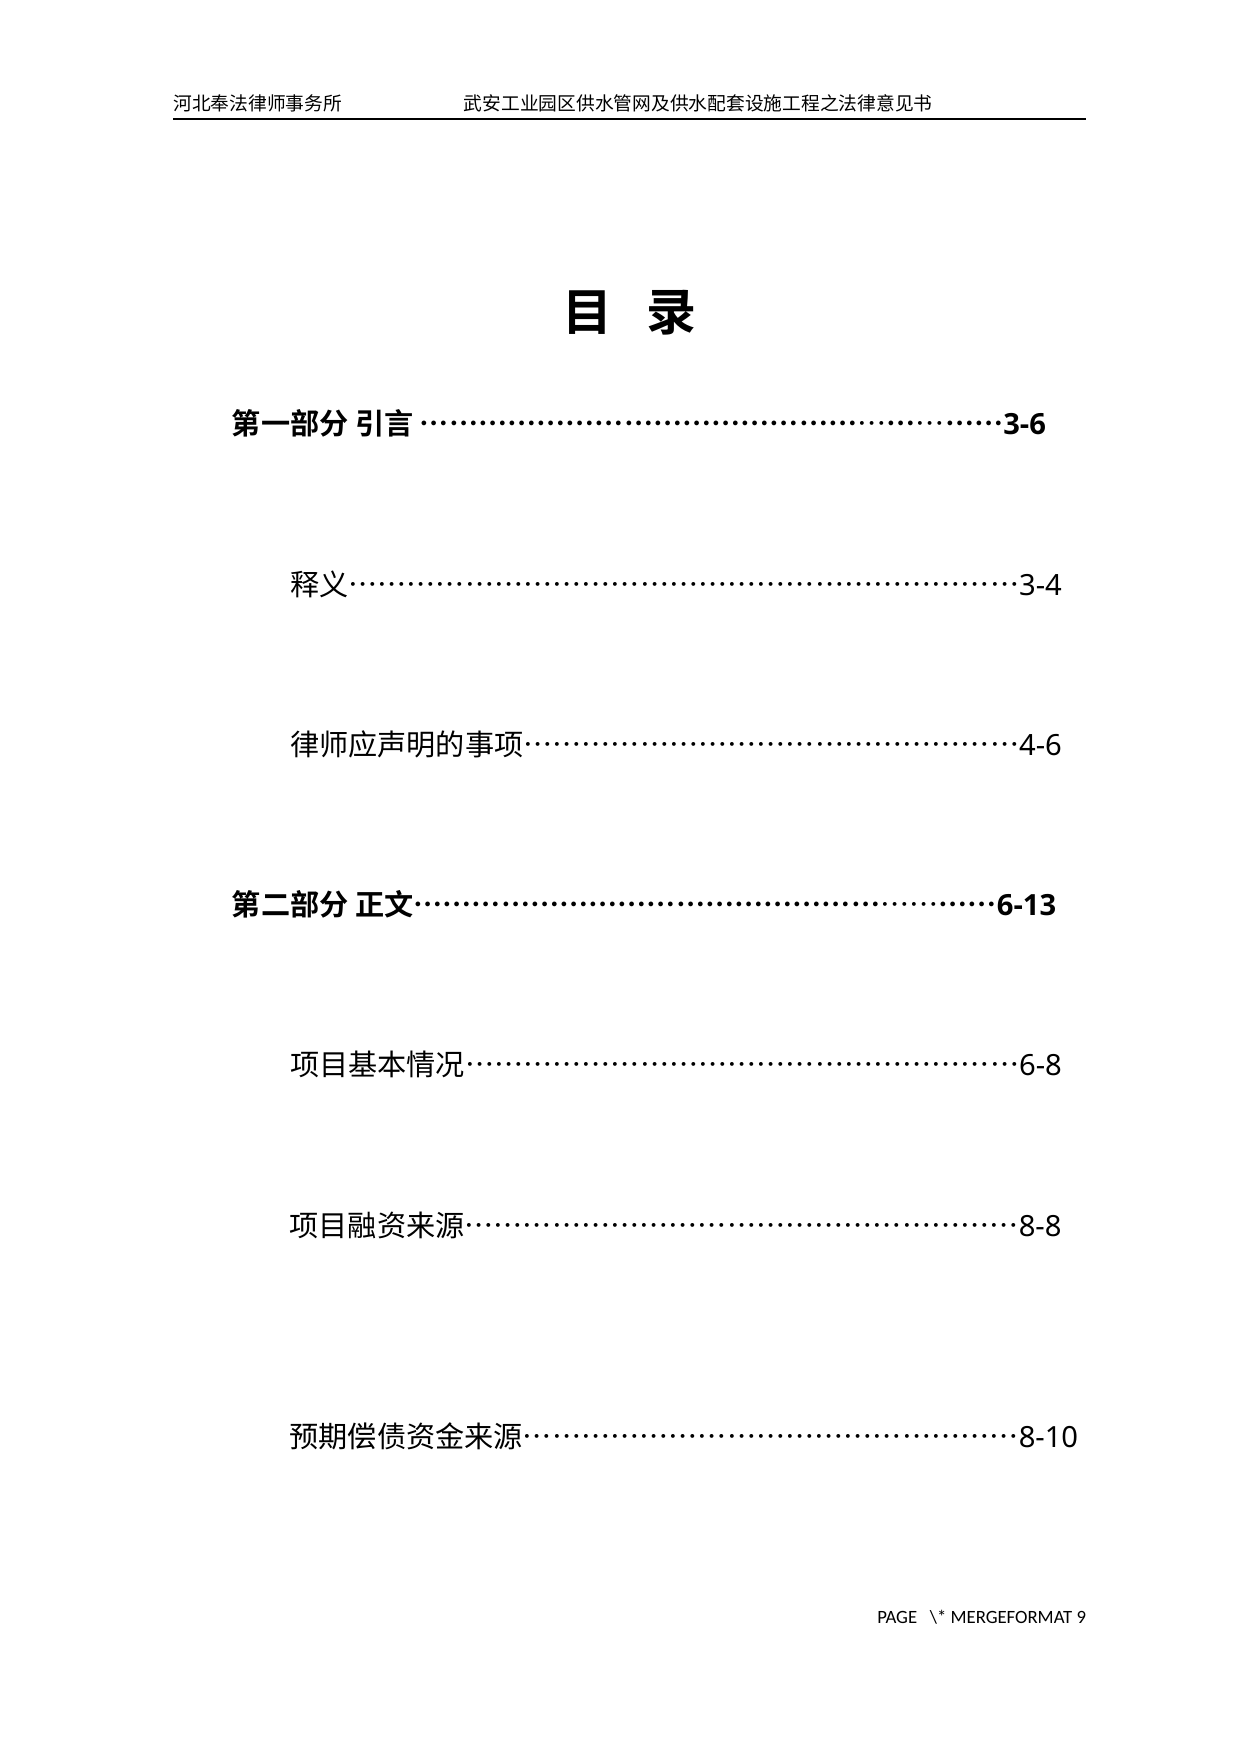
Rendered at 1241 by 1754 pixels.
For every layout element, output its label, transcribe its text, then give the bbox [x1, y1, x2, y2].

text 第一部分 引言 ……………………………………………………3-6 [173, 389, 1086, 454]
text 第二部分 正文……………………………………………………6-13 [173, 870, 1086, 935]
text 项目融资来源…………………………………………………8-8预期偿债资金来源……………………………………………8-10 [289, 1191, 1086, 1467]
text 目 录 [173, 259, 1086, 357]
text 释义……………………………………………………………3-4 [173, 550, 1086, 615]
text 律师应声明的事项……………………………………………4-6 [173, 710, 1086, 775]
text 项目基本情况…………………………………………………6-8 [173, 1031, 1086, 1096]
